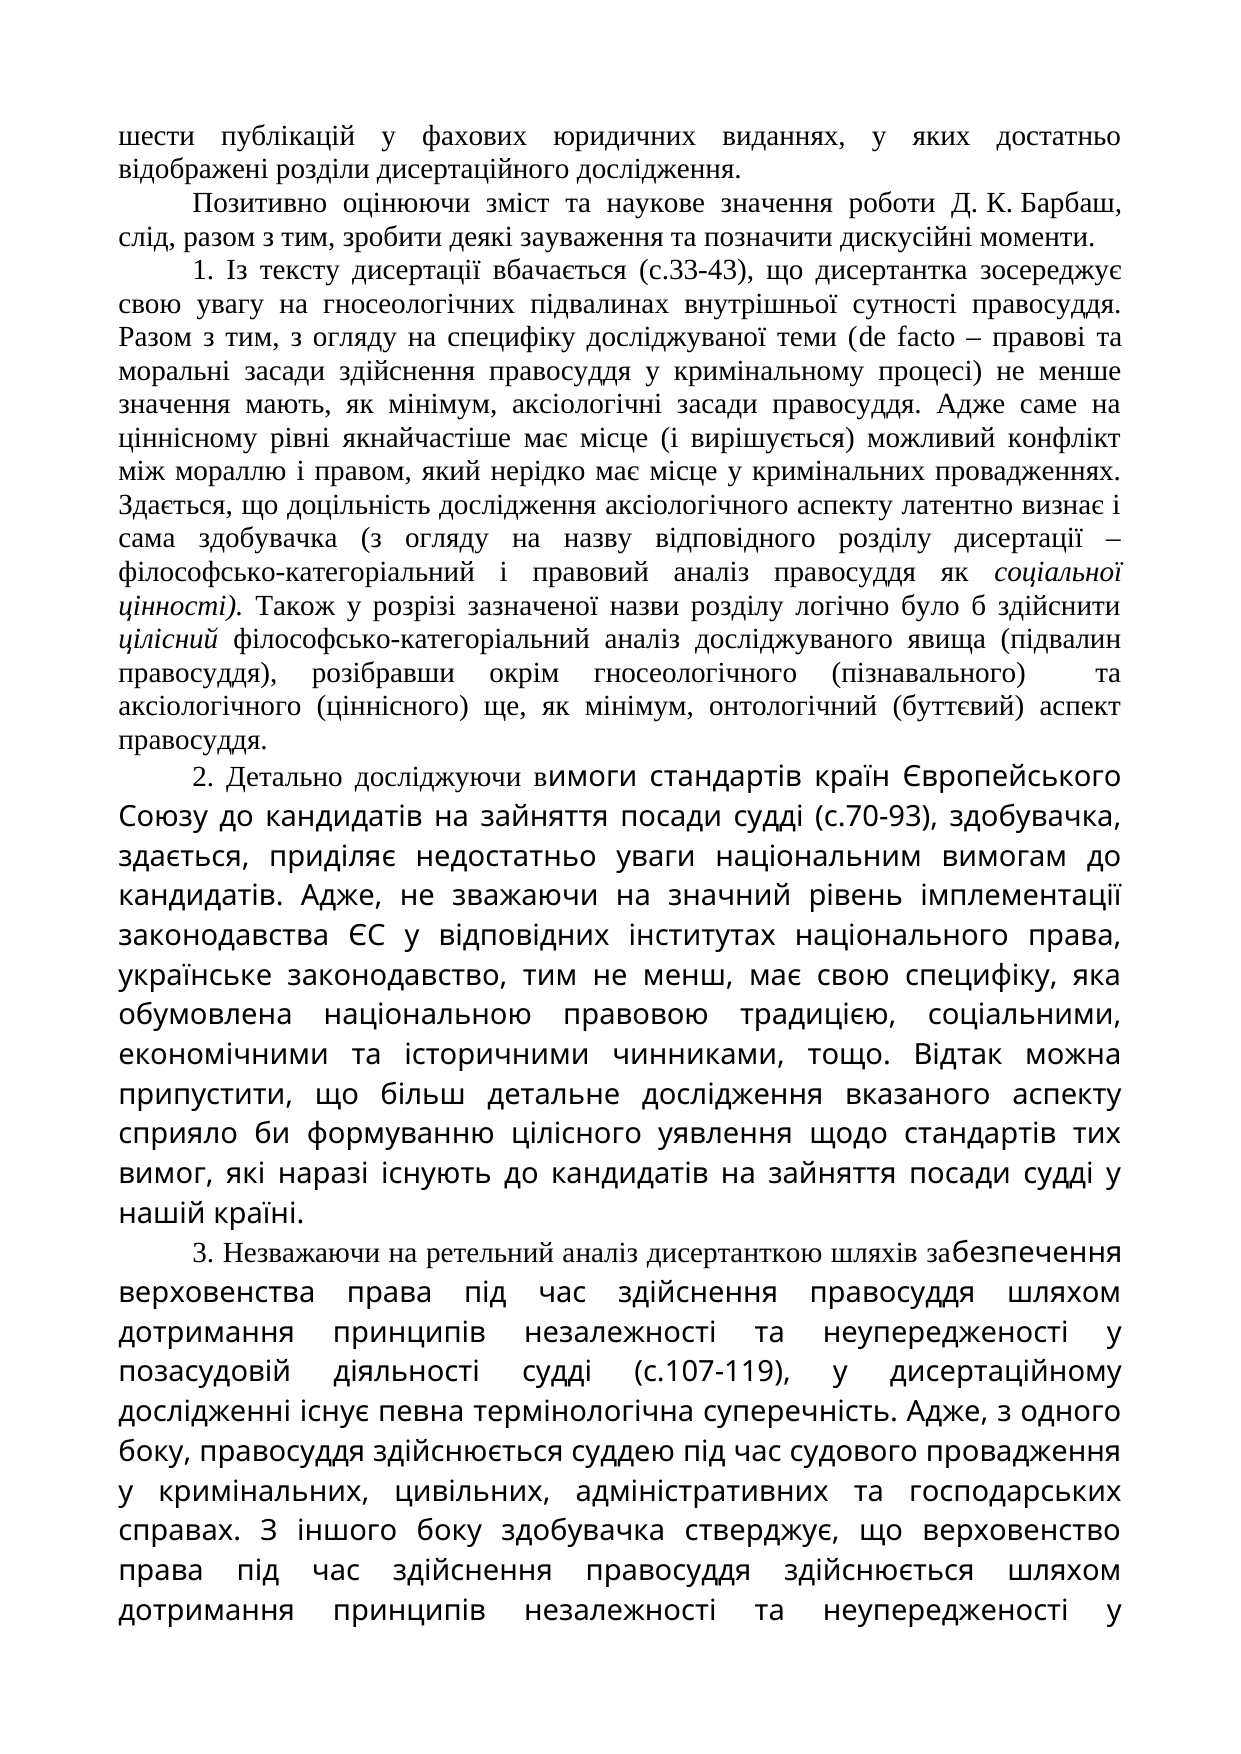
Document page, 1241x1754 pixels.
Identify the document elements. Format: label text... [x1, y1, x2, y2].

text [118, 1232, 1122, 1628]
text 1. Із тексту дисертації вбачається (с.33-43), що дисертантка зосереджує свою увагу на гносеологічних підвалинах внутрішньої сутності правосуддя. Разом з тим, з огляду на специфіку досліджуваної теми (de facto – правові та моральні засади здійснення правосуддя у кримінальному процесі) не менше значення мають, як мінімум, аксіологічні засади правосуддя. Адже саме на ціннісному рівні якнайчастіше має місце (і вирішується) можливий конфлікт між мораллю і правом, який нерідко має місце у кримінальних провадженнях. Здається, що доцільність дослідження аксіологічного аспекту латентно визнає і сама здобувачка (з огляду на назву відповідного розділу дисертації – філософсько-категоріальний і правовий аналіз правосуддя як соціальної цінності). Також у розрізі зазначеної назви розділу логічно було б здійснити цілісний філософсько-категоріальний аналіз досліджуваного явища (підвалин правосуддя), розібравши окрім гносеологічного (пізнавального) та аксіологічного (ціннісного) ще, як мінімум, онтологічний (буттєвий) аспект правосуддя. [118, 252, 1122, 755]
text 2. Детально досліджуючи вимоги стандартів країн Європейського Союзу до кандидатів на зайняття посади судді (с.70-93), здобувачка, здається, приділяє недостатньо уваги національним вимогам до кандидатів. Адже, не зважаючи на значний рівень імплементації законодавства ЄС у відповідних інститутах національного права, українське законодавство, тим не менш, має свою специфіку, яка обумовлена національною правовою традицією, соціальними, економічними та історичними чинниками, тощо. Відтак можна припустити, що більш детальне дослідження вказаного аспекту сприяло би формуванню цілісного уявлення щодо стандартів тих вимог, які наразі існують до кандидатів на зайняття посади судді у нашій країні. [118, 755, 1122, 1232]
text Позитивно оцінюючи зміст та наукове значення роботи Д. К. Барбаш, слід, разом з тим, зробити деякі зауваження та позначити дискусійні моменти. [118, 185, 1122, 252]
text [118, 118, 1122, 185]
